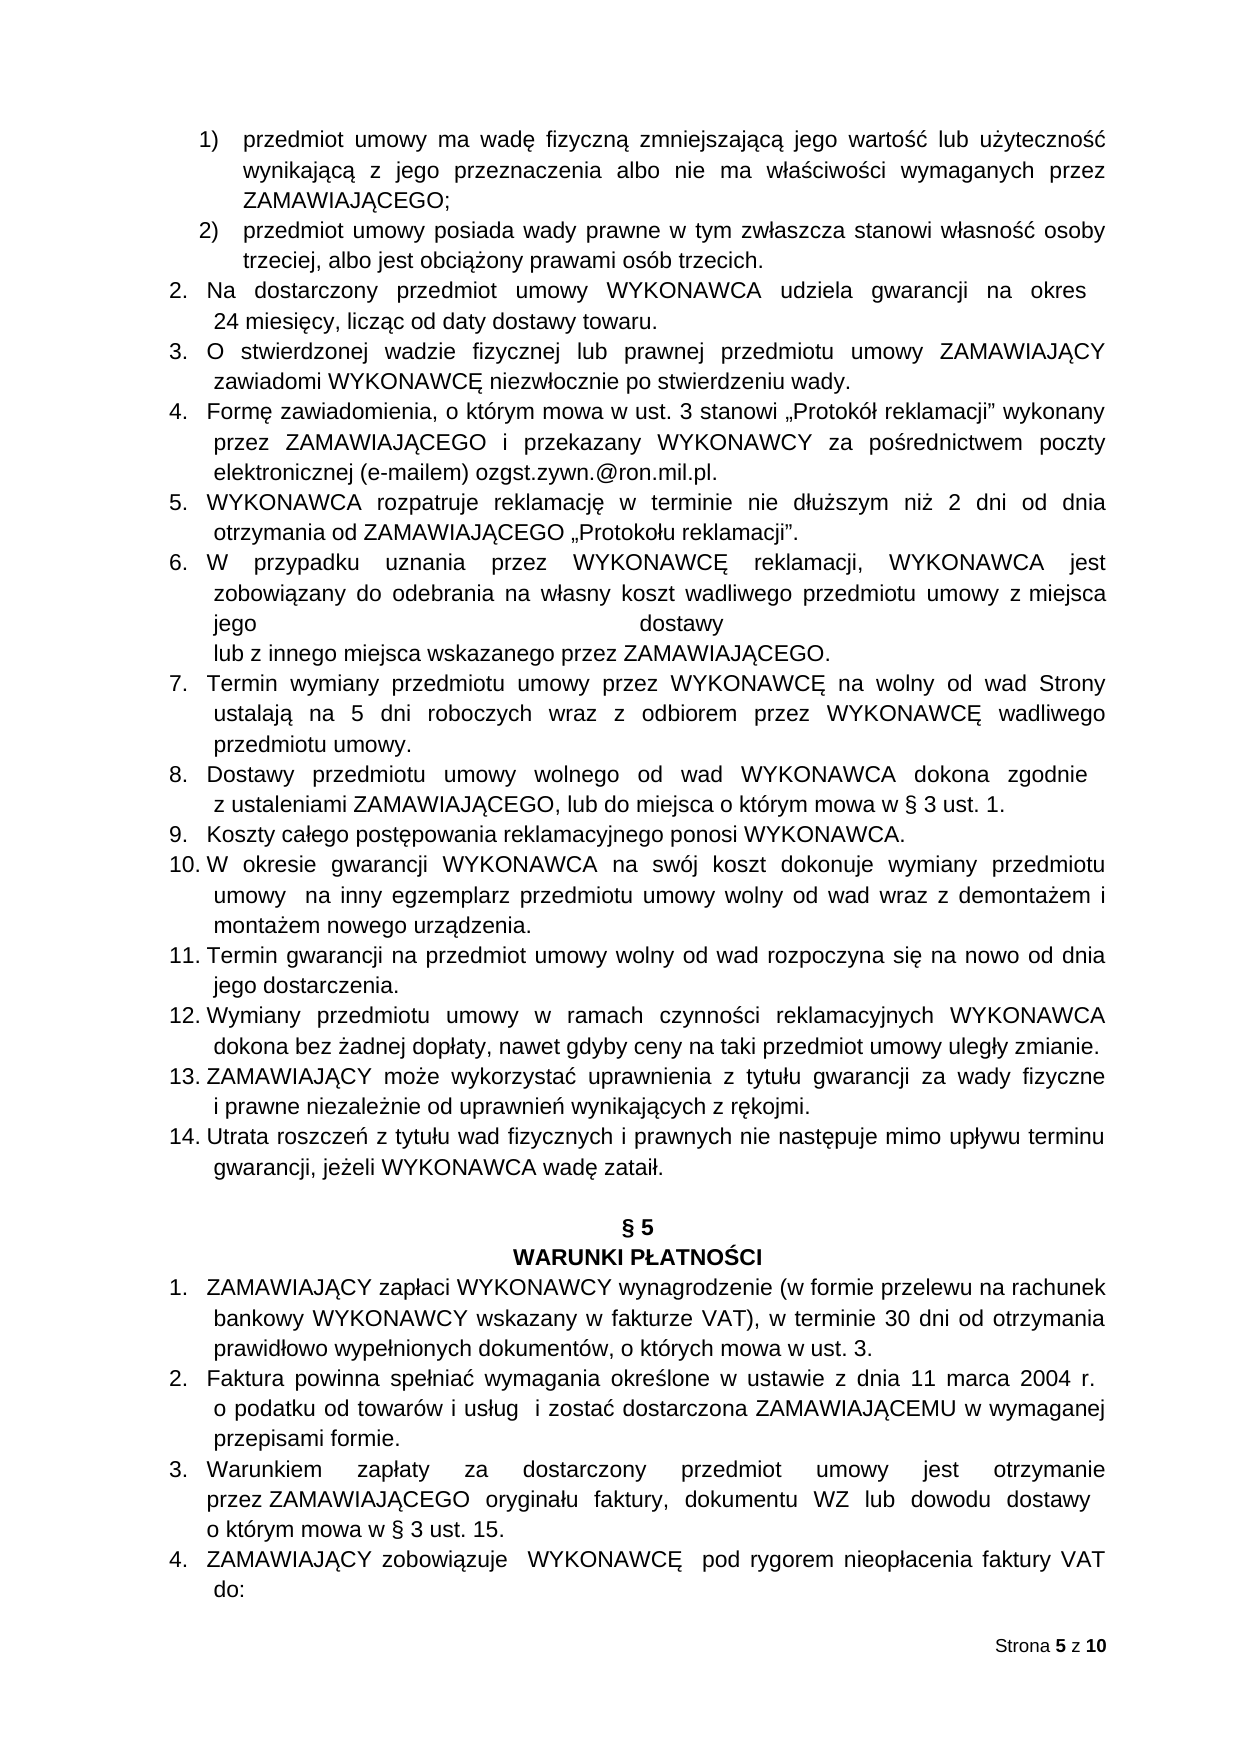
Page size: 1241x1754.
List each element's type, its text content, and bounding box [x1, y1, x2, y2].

text WARUNKI PŁATNOŚCI [169, 1244, 1106, 1271]
list O stwierdzonej wadzie fizycznej lub prawnej przedmiotu umowy ZAMAWIAJĄCY zawiadomi WYKONAWCĘ niezwłocznie po stwierdzeniu wady. [169, 338, 1106, 394]
list przedmiot umowy ma wadę fizyczną zmniejszającą jego wartość lub użyteczność wynikającą z jego przeznaczenia albo nie ma właściwości wymaganych przez ZAMAWIAJĄCEGO; [198, 126, 1106, 213]
list Formę zawiadomienia, o którym mowa w ust. 3 stanowi „Protokół reklamacji” wykonany przez ZAMAWIAJĄCEGO i przekazany WYKONAWCY za pośrednictwem poczty elektronicznej (e-mailem) ozgst.zywn.@ron.mil.pl. [169, 398, 1106, 485]
list Koszty całego postępowania reklamacyjnego ponosi WYKONAWCA. [169, 821, 1106, 848]
list ZAMAWIAJĄCY może wykorzystać uprawnienia z tytułu gwarancji za wady fizyczne i prawne niezależnie od uprawnień wynikających z rękojmi. [169, 1063, 1106, 1119]
list ZAMAWIAJĄCY zapłaci WYKONAWCY wynagrodzenie (w formie przelewu na rachunek bankowy WYKONAWCY wskazany w fakturze VAT), w terminie 30 dni od otrzymania prawidłowo wypełnionych dokumentów, o których mowa w ust. 3. [169, 1274, 1106, 1361]
list ZAMAWIAJĄCY zobowiązuje WYKONAWCĘ pod rygorem nieopłacenia faktury VAT do: [169, 1546, 1106, 1603]
list Termin wymiany przedmiotu umowy przez WYKONAWCĘ na wolny od wad Strony ustalają na 5 dni roboczych wraz z odbiorem przez WYKONAWCĘ wadliwego przedmiotu umowy. [169, 670, 1106, 757]
list Na dostarczony przedmiot umowy WYKONAWCA udziela gwarancji na okres 24 miesięcy, licząc od daty dostawy towaru. [169, 277, 1106, 334]
list Termin gwarancji na przedmiot umowy wolny od wad rozpoczyna się na nowo od dnia jego dostarczenia. [169, 942, 1106, 999]
list W przypadku uznania przez WYKONAWCĘ reklamacji, WYKONAWCA jest zobowiązany do odebrania na własny koszt wadliwego przedmiotu umowy z miejsca jego dostawy lub z innego miejsca wskazanego przez ZAMAWIAJĄCEGO. [169, 549, 1106, 666]
list Faktura powinna spełniać wymagania określone w ustawie z dnia 11 marca 2004 r. o podatku od towarów i usług i zostać dostarczona ZAMAWIAJĄCEMU w wymaganej przepisami formie. [169, 1365, 1106, 1452]
text § 5 [169, 1214, 1106, 1240]
list przedmiot umowy posiada wady prawne w tym zwłaszcza stanowi własność osoby trzeciej, albo jest obciążony prawami osób trzecich. [198, 217, 1106, 274]
list Dostawy przedmiotu umowy wolnego od wad WYKONAWCA dokona zgodnie z ustaleniami ZAMAWIAJĄCEGO, lub do miejsca o którym mowa w § 3 ust. 1. [169, 761, 1106, 817]
list WYKONAWCA rozpatruje reklamację w terminie nie dłuższym niż 2 dni od dnia otrzymania od ZAMAWIAJĄCEGO „Protokołu reklamacji”. [169, 489, 1106, 546]
list W okresie gwarancji WYKONAWCA na swój koszt dokonuje wymiany przedmiotu umowy na inny egzemplarz przedmiotu umowy wolny od wad wraz z demontażem i montażem nowego urządzenia. [169, 851, 1106, 938]
list Wymiany przedmiotu umowy w ramach czynności reklamacyjnych WYKONAWCA dokona bez żadnej dopłaty, nawet gdyby ceny na taki przedmiot umowy uległy zmianie. [169, 1002, 1106, 1059]
list Utrata roszczeń z tytułu wad fizycznych i prawnych nie następuje mimo upływu terminu gwarancji, jeżeli WYKONAWCA wadę zataił. [169, 1123, 1106, 1180]
list Warunkiem zapłaty za dostarczony przedmiot umowy jest otrzymanie przez ZAMAWIAJĄCEGO oryginału faktury, dokumentu WZ lub dowodu dostawy o którym mowa w § 3 ust. 15. [169, 1456, 1106, 1542]
